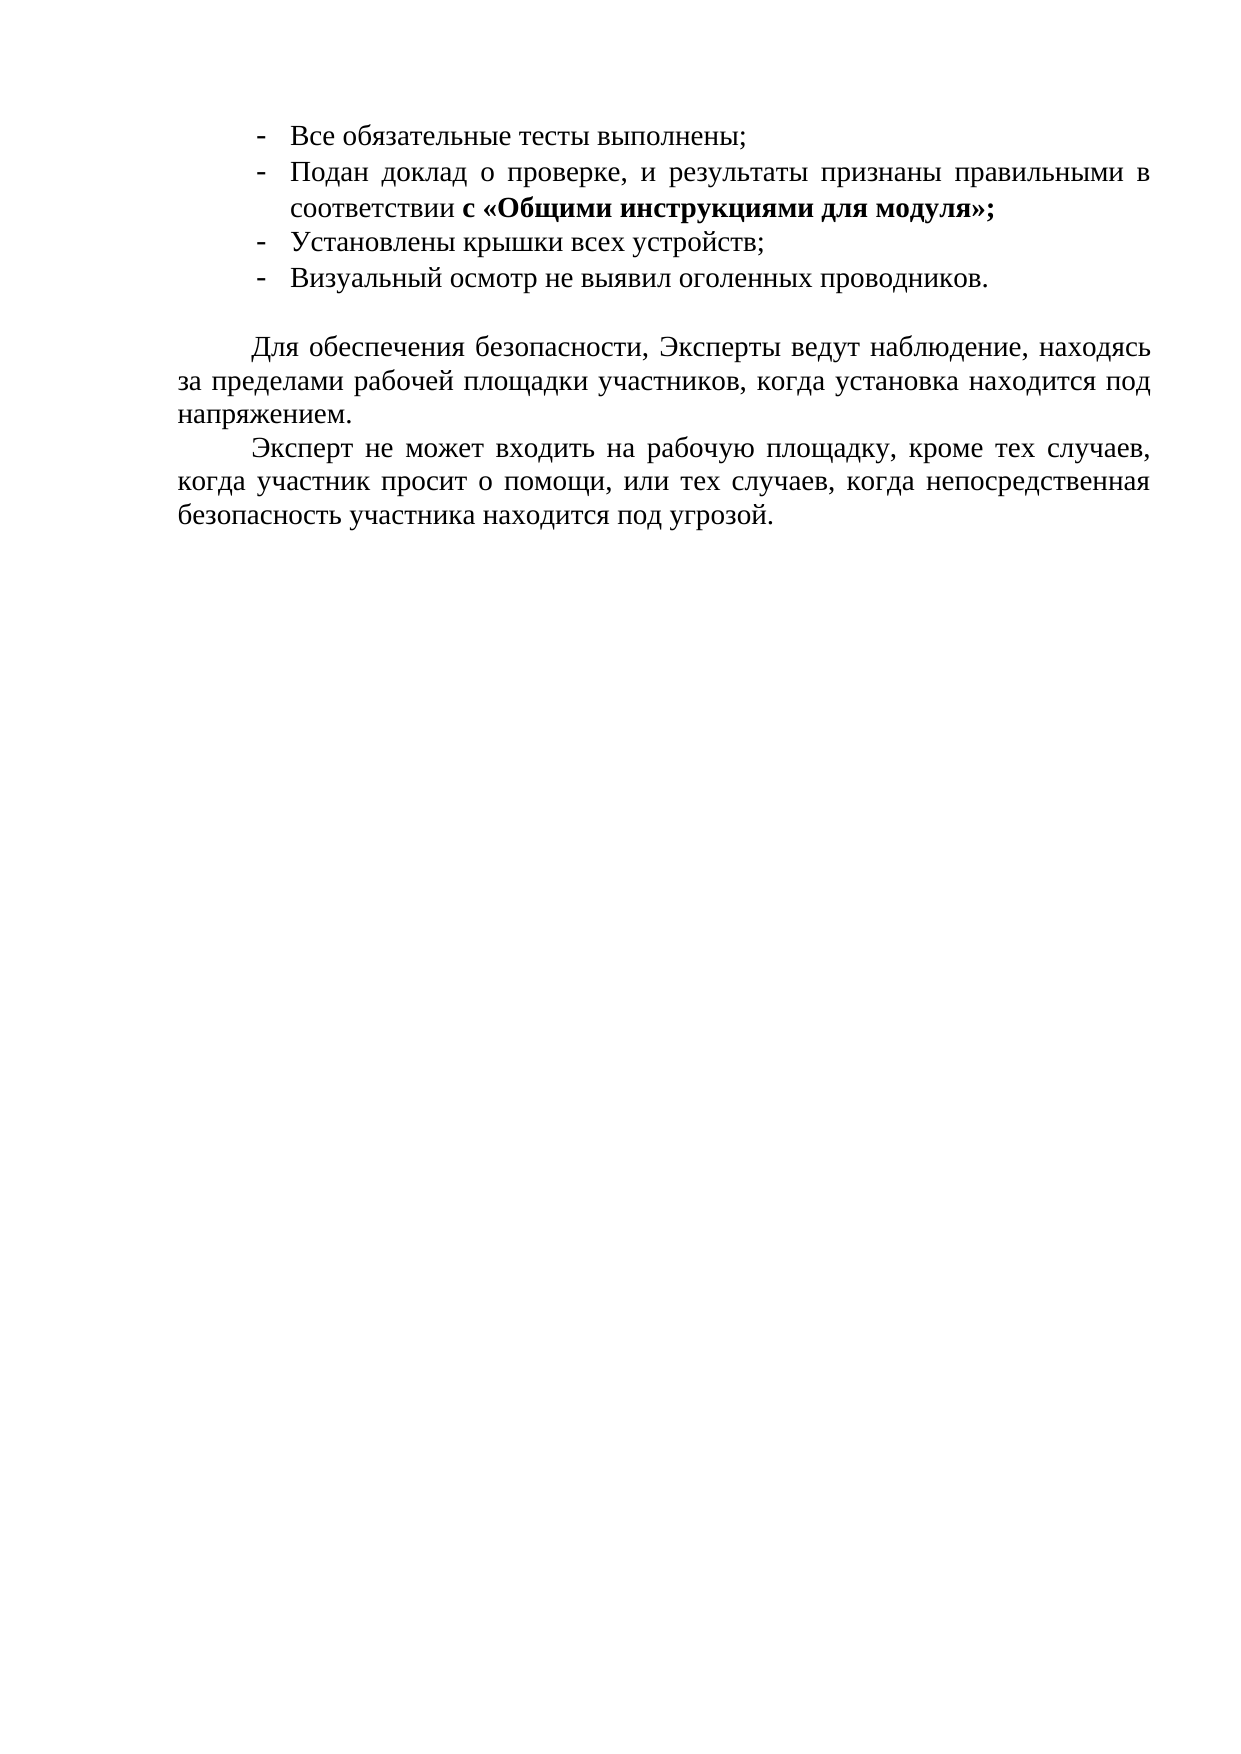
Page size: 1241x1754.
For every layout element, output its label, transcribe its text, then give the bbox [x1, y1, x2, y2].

list Установлены крышки всех устройств; [252, 224, 1152, 260]
text Эксперт не может входить на рабочую площадку, кроме тех случаев, когда участник просит о помощи, или тех случаев, когда непосредственная безопасность участника находится под угрозой. [177, 430, 1152, 531]
list Визуальный осмотр не выявил оголенных проводников. [252, 260, 1152, 296]
text Для обеспечения безопасности, Эксперты ведут наблюдение, находясь за пределами рабочей площадки участников, когда установка находится под напряжением. [177, 329, 1152, 430]
list Все обязательные тесты выполнены; [252, 118, 1152, 154]
list Подан доклад о проверке, и результаты признаны правильными в соответствии с «Общими инструкциями для модуля»; [252, 154, 1152, 224]
